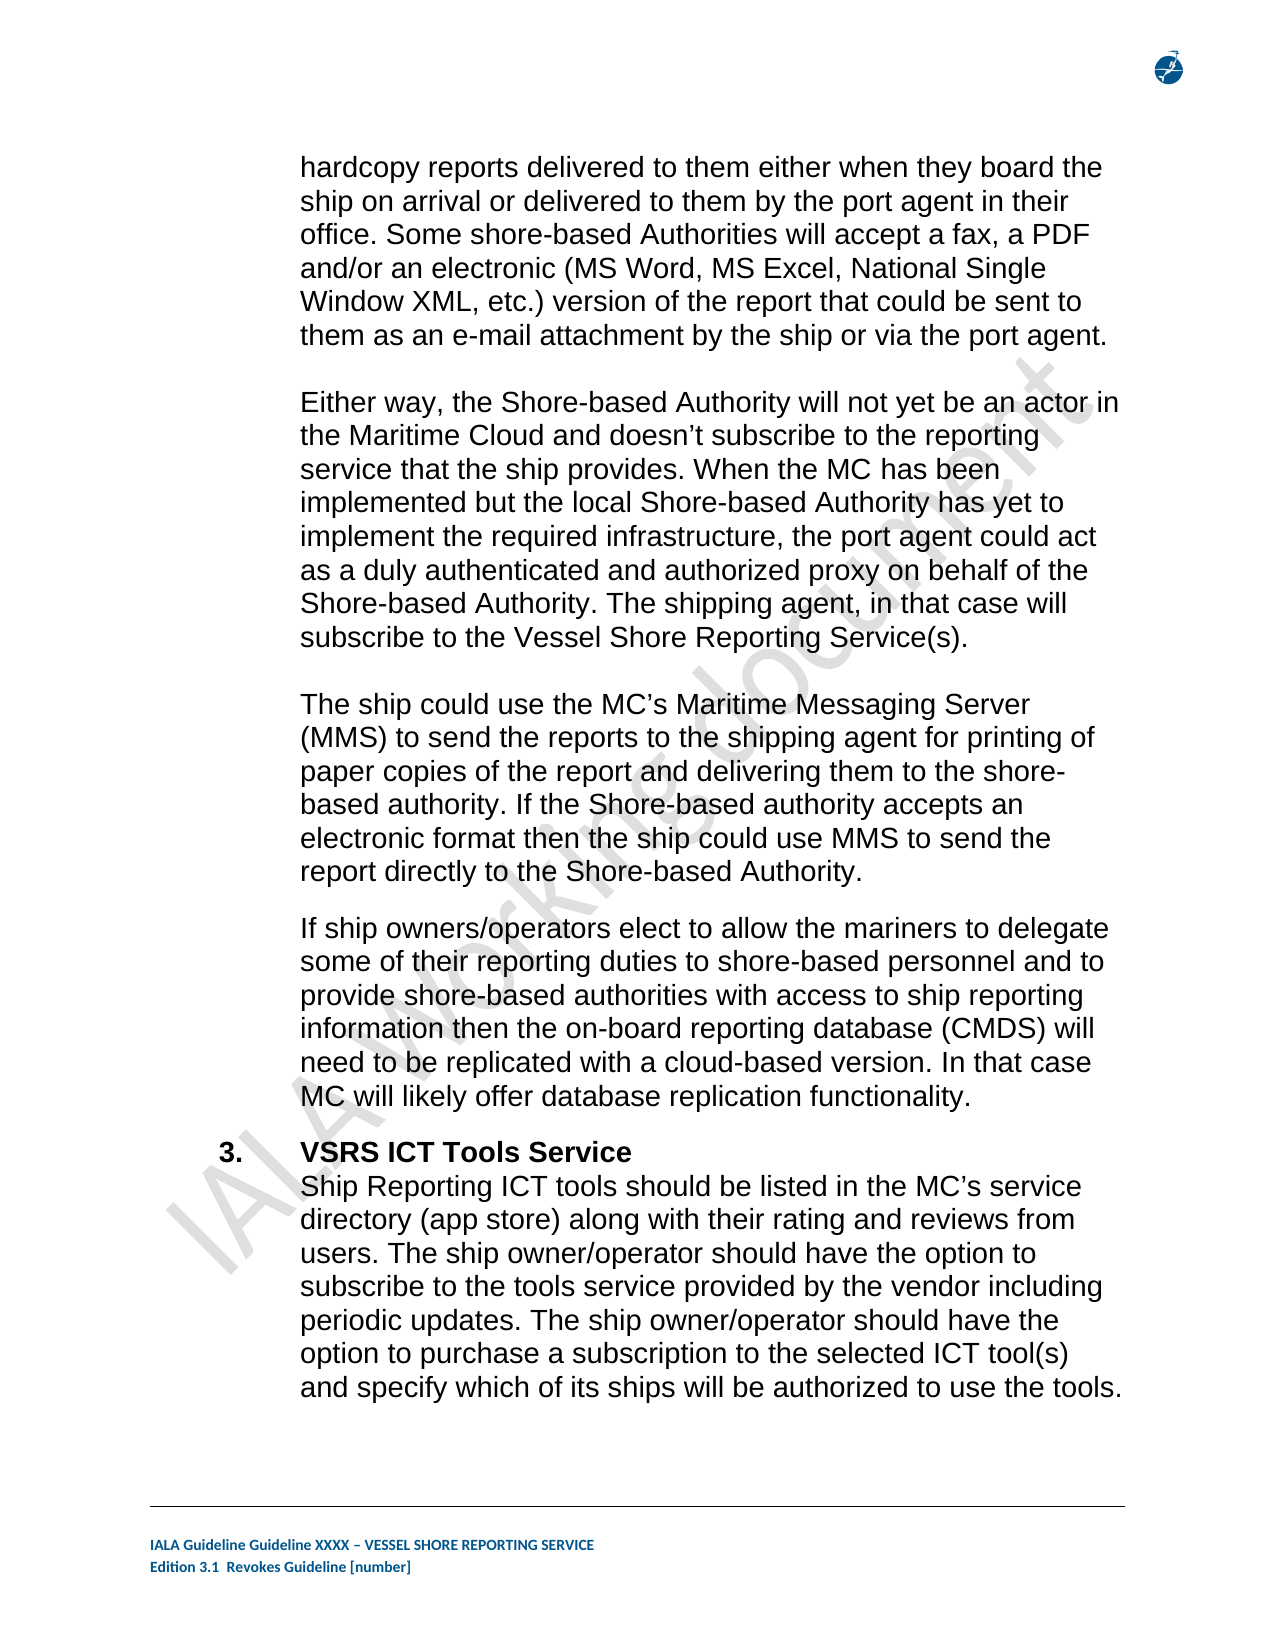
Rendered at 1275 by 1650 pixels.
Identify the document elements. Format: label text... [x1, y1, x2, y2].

text Either way, the Shore-based Authority will not yet be an actor in the Maritime Cloud and doesn’t subscribe to the reporting service that the ship provides. When the MC has been implemented but the local Shore-based Authority has yet to implement the required infrastructure, the port agent could act as a duly authenticated and authorized proxy on behalf of the Shore-based Authority. The shipping agent, in that case will subscribe to the Vessel Shore Reporting Service(s). [300, 385, 1125, 653]
text If ship owners/operators elect to allow the mariners to delegate some of their reporting duties to shore-based personnel and to provide shore-based authorities with access to ship reporting information then the on-board reporting database (CMDS) will need to be replicated with a cloud-based version. In that case MC will likely offer database replication functionality. [300, 911, 1125, 1112]
list VSRS ICT Tools Service [219, 1135, 1125, 1168]
text The ship could use the MC’s Maritime Messaging Server (MMS) to send the reports to the shipping agent for printing of paper copies of the report and delivering them to the shore-based authority. If the Shore-based authority accepts an electronic format then the ship could use MMS to send the report directly to the Shore-based Authority. [300, 687, 1125, 888]
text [300, 150, 1125, 351]
text Ship Reporting ICT tools should be listed in the MC’s service directory (app store) along with their rating and reviews from users. The ship owner/operator should have the option to subscribe to the tools service provided by the vendor including periodic updates. The ship owner/operator should have the option to purchase a subscription to the selected ICT tool(s) and specify which of its ships will be authorized to use the tools. [300, 1168, 1125, 1403]
picture [1123, 0, 1242, 119]
